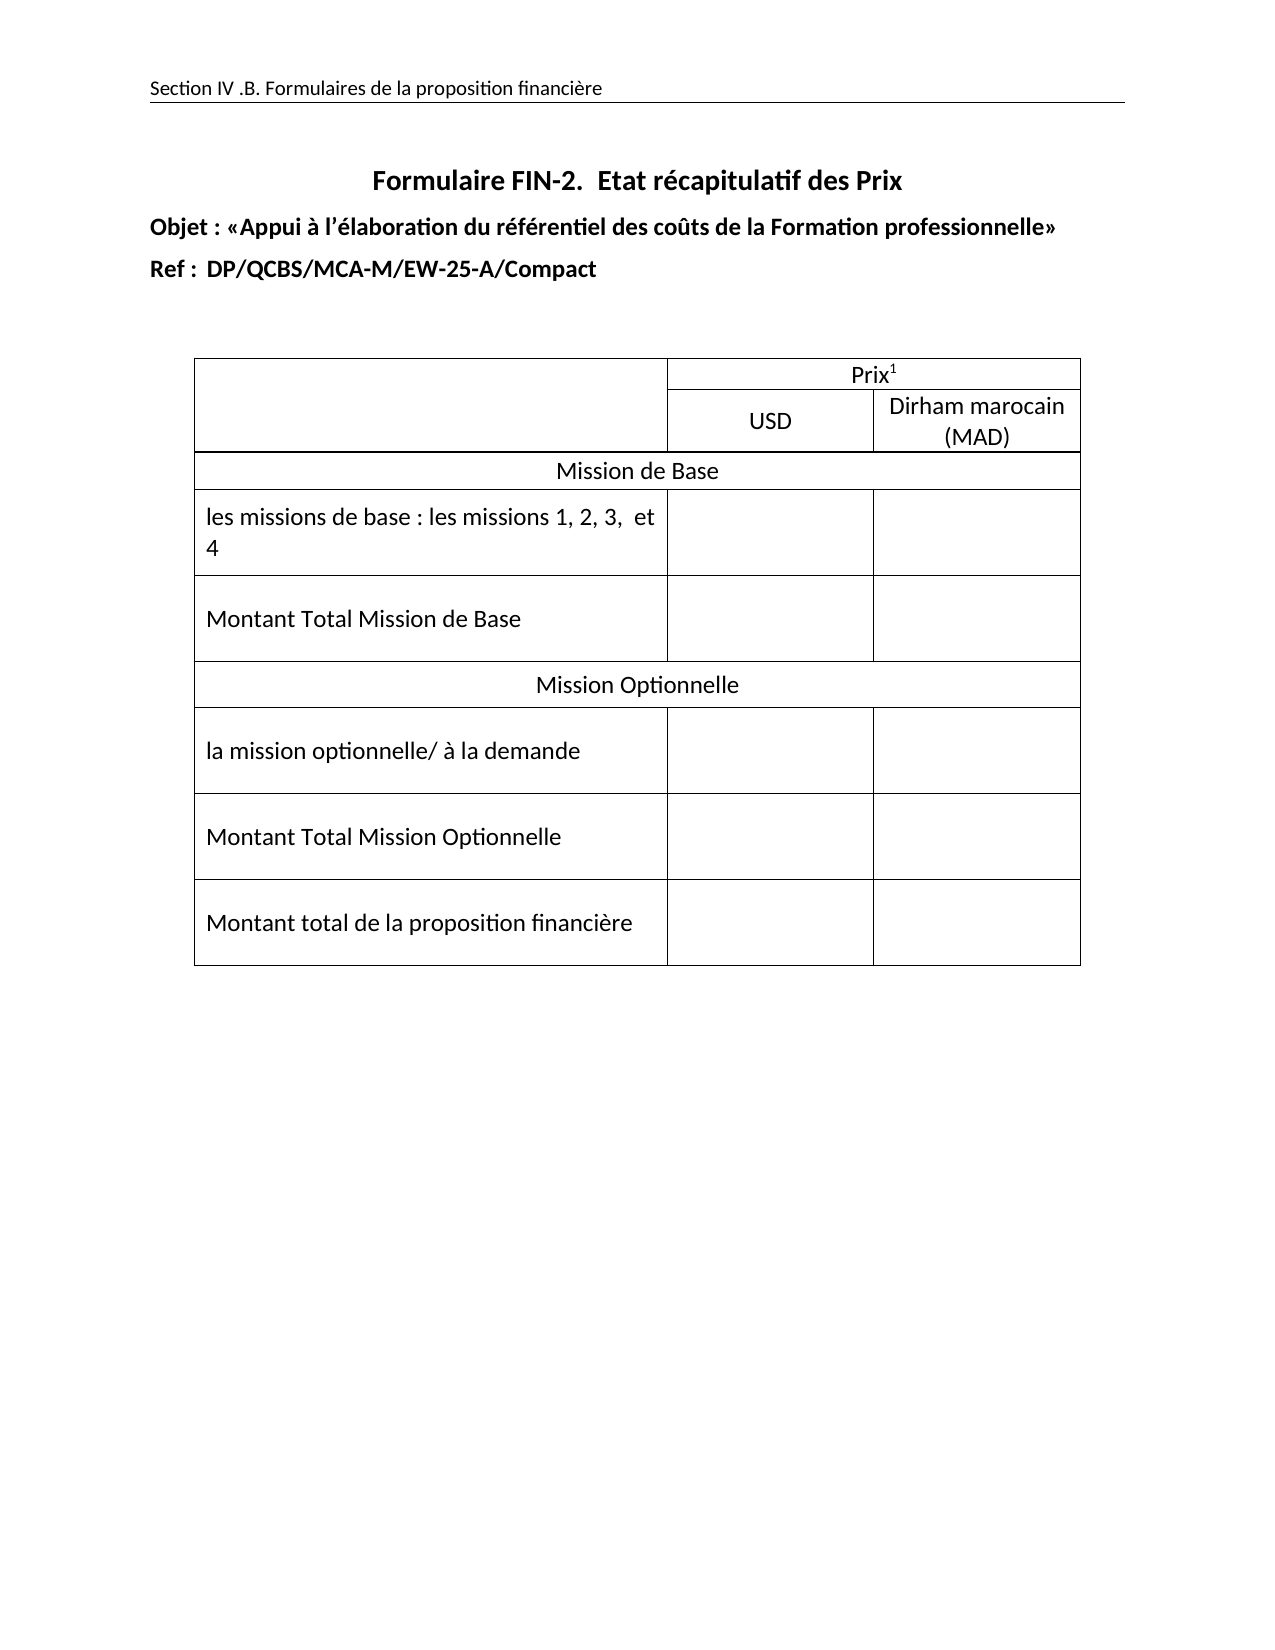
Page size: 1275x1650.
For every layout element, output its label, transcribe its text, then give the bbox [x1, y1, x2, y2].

table_cell [668, 880, 873, 965]
table_cell [874, 490, 1080, 574]
table_cell [874, 880, 1080, 965]
table_header Prix1 [668, 359, 1080, 389]
table_cell Montant total de la proposition financière [195, 880, 667, 965]
table_cell [668, 490, 873, 574]
table_cell Dirham marocain (MAD) [874, 390, 1080, 451]
table_cell Montant Total Mission Optionnelle [195, 794, 667, 879]
table_cell Mission de Base [195, 453, 1080, 489]
table_header [195, 359, 667, 451]
table_cell [668, 708, 873, 793]
table_cell [874, 708, 1080, 793]
table_cell USD [668, 390, 873, 451]
table_cell Mission Optionnelle [195, 662, 1080, 707]
table_cell [874, 576, 1080, 661]
table_cell [668, 794, 873, 879]
table_cell la mission optionnelle/ à la demande [195, 708, 667, 793]
text Ref : DP/QCBS/MCA-M/EW-25-A/Compact [150, 254, 1125, 284]
table_cell les missions de base : les missions 1, 2, 3, et 4 [195, 490, 667, 574]
table_cell [668, 576, 873, 661]
text Objet : «Appui à l’élaboration du référentiel des coûts de la Formation professionnelle» [150, 211, 1125, 241]
text Formulaire FIN-2. Etat récapitulatif des Prix [150, 162, 1125, 198]
table_cell [874, 794, 1080, 879]
table_cell Montant Total Mission de Base [195, 576, 667, 661]
